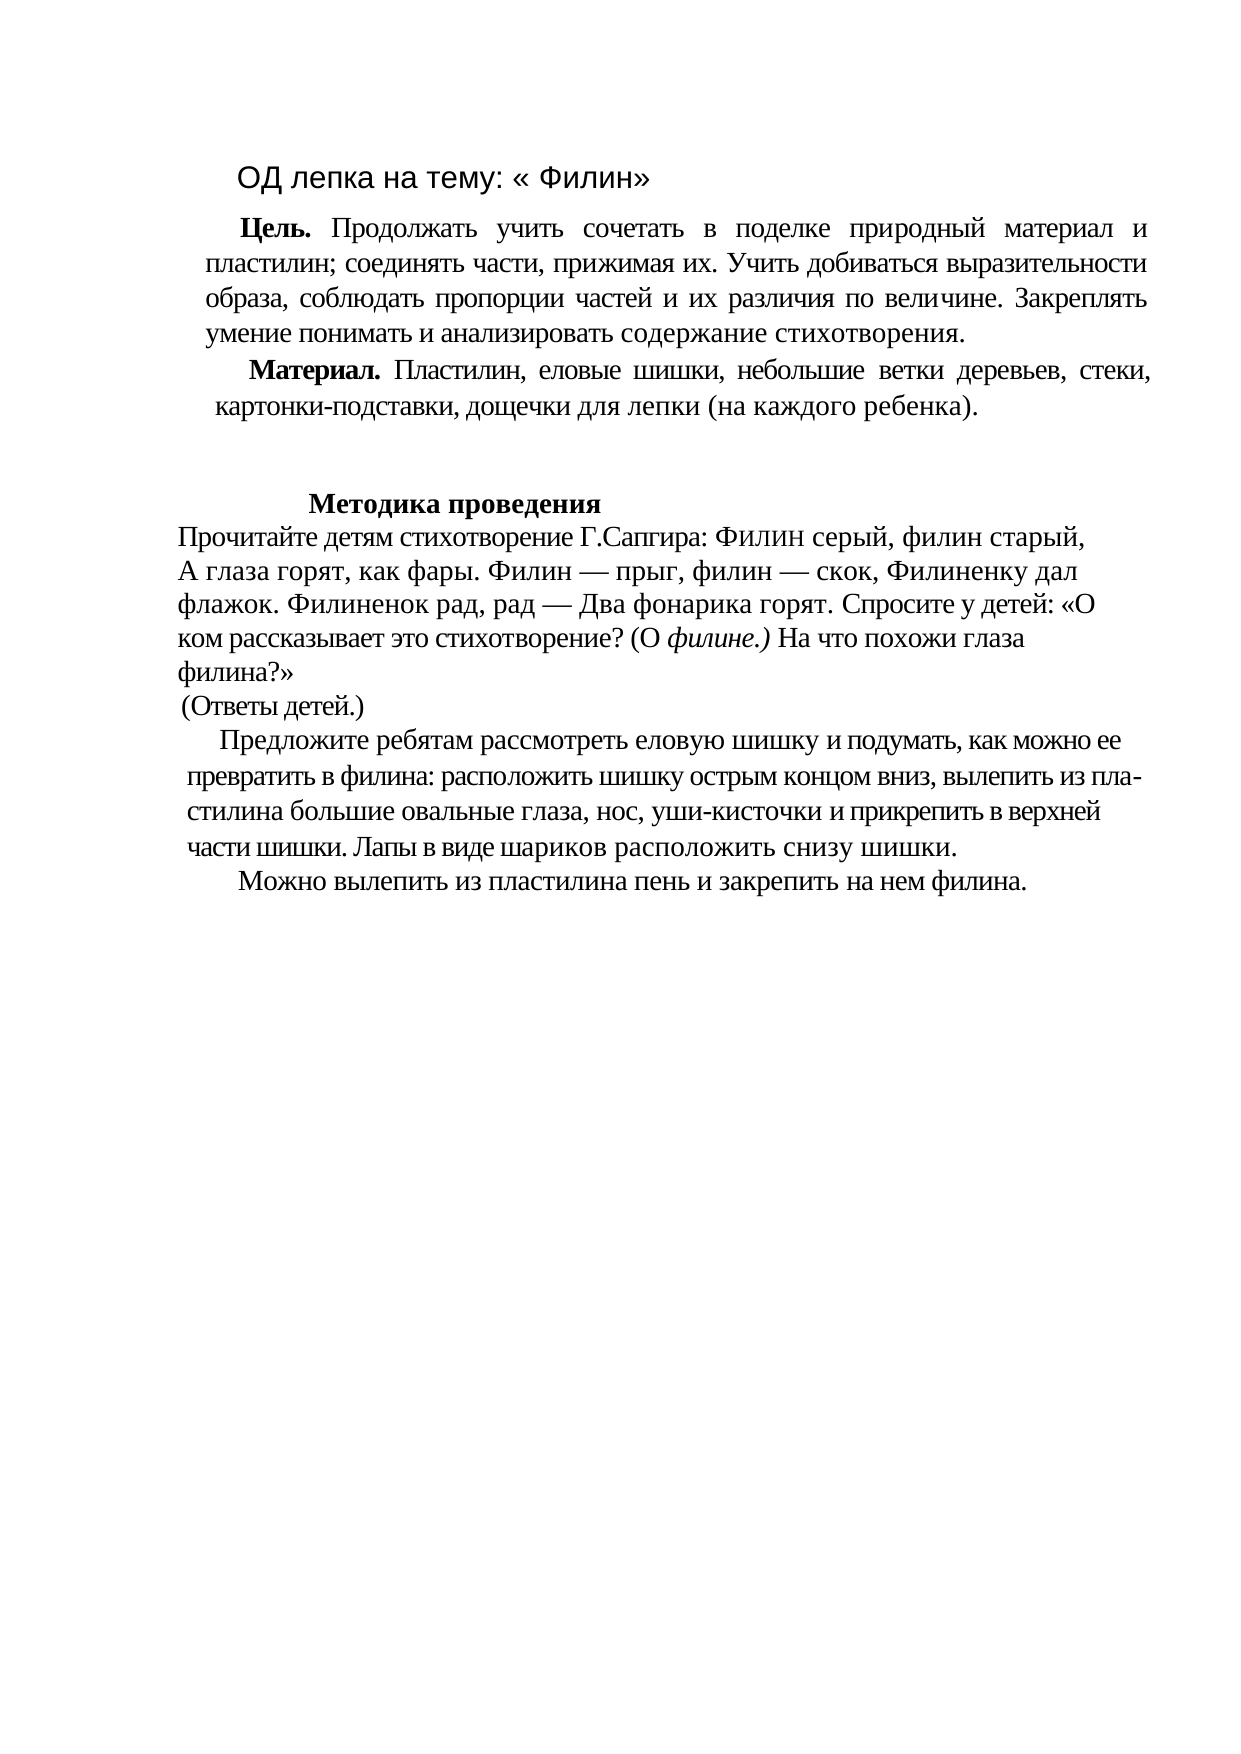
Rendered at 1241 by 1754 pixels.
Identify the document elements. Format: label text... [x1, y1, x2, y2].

text ОД лепка на тему: « Филин» [237, 159, 1152, 196]
text Материал. Пластилин, еловые шишки, небольшие ветки деревьев, стеки, картонки-подставки, дощечки для лепки (на каждого ребенка). [215, 350, 1152, 423]
text Можно вылепить из пластилина пень и закрепить на нем филина. [238, 863, 1152, 897]
text Цель. Продолжать учить сочетать в поделке природный материал и пластилин; соединять части, прижимая их. Учить добиваться выразительности образа, соблюдать пропорции частей и их различия по величине. Закреплять умение понимать и анализировать содержание стихотворения. [205, 210, 1148, 350]
text Прочитайте детям стихотворение Г.Сапгира: Филин серый, филин старый, А глаза горят, как фары. Филин — прыг, филин — скок, Филиненку дал флажок. Филиненок рад, рад — Два фонарика горят. Спросите у детей: «О ком рассказывает это стихотворение? (О филине.) На что похожи глаза филина?» [177, 520, 1102, 688]
text (Ответы детей.) [181, 688, 1152, 721]
text Предложите ребятам рассмотреть еловую шишку и подумать, как можно ее превратить в филина: расположить шишку острым концом вниз, вылепить из пластилина большие овальные глаза, нос, уши-кисточки и прикрепить в верхней части шишки. Лапы в виде шариков расположить снизу шишки. [187, 721, 1152, 863]
text Методика проведения [308, 486, 1152, 520]
